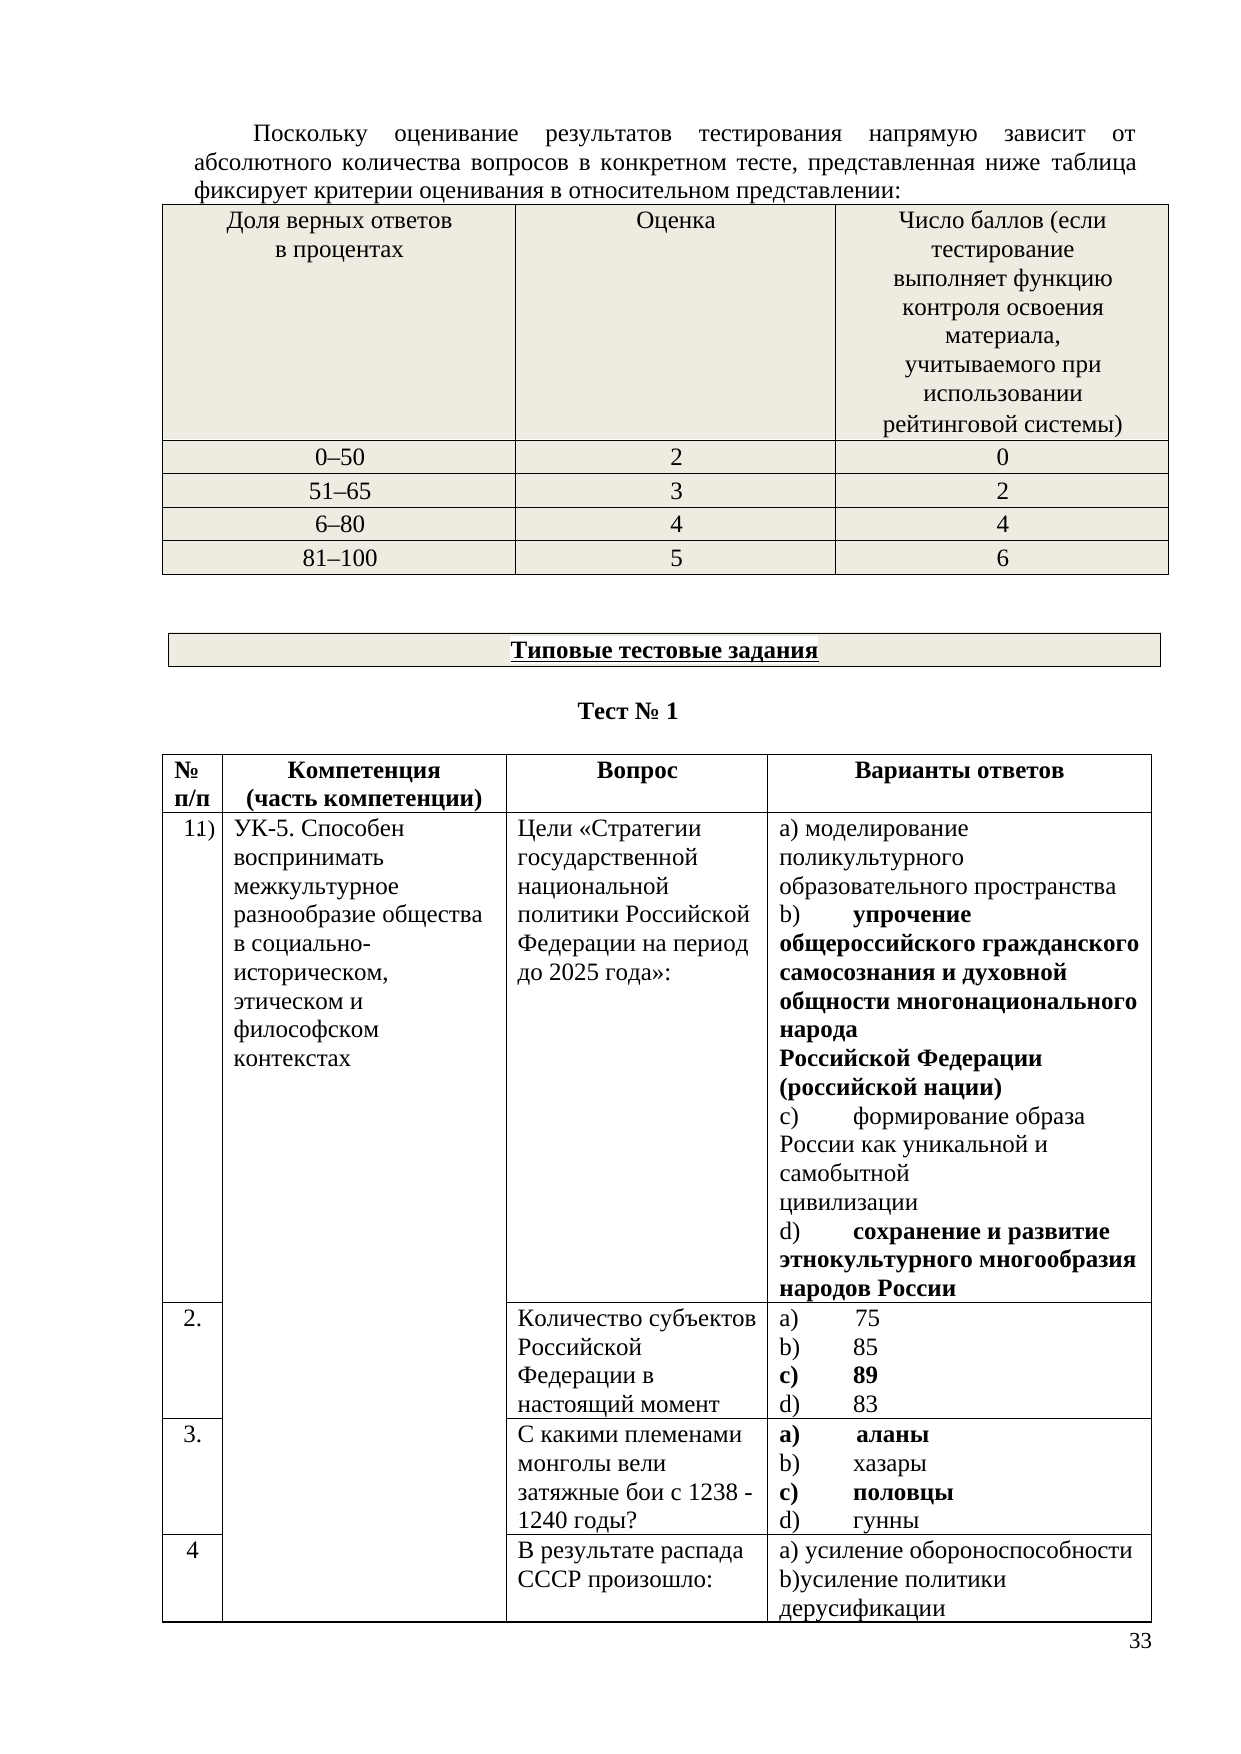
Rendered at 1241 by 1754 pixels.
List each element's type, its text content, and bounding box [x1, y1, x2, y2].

table_cell 3 [516, 474, 835, 507]
table_header Варианты ответов [768, 755, 1151, 812]
table_cell 81–100 [163, 541, 515, 574]
table_header Компетенция (часть компетенции) [223, 755, 506, 812]
table_cell 6 [836, 541, 1168, 574]
table_cell 2 [836, 474, 1168, 507]
table_cell 6–80 [163, 508, 515, 540]
table_cell 4 [516, 508, 835, 540]
table_cell a) 75 b) 85 c) 89 d) 83 [768, 1303, 1151, 1418]
table_cell 5 [516, 541, 835, 574]
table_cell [507, 1535, 767, 1621]
table_header Число баллов (если тестирование выполняет функцию контроля освоения материала, учитываемого при использовании рейтинговой системы) [836, 205, 1168, 439]
table_cell Цели «Стратегии государственной национальной политики Российской Федерации на период до 2025 года»: [507, 813, 767, 1302]
text Тест № 1 [177, 696, 1152, 725]
table_cell а) моделирование поликультурного образовательного пространства упрочение общероссийского гражданского самосознания и духовной общности многонационального народа Российской Федерации (российской нации) формирование образа России как уникальной и самобытной цивилизации сохранение и развитие этнокультурного многообразия народов России [768, 813, 1151, 1302]
table_header Доля верных ответов в процентах [163, 205, 515, 439]
table_cell Количество субъектов Российской Федерации в настоящий момент [507, 1303, 767, 1418]
table_cell 2. [163, 1303, 222, 1418]
table_header № п/п [163, 755, 222, 812]
table_header Оценка [516, 205, 835, 439]
table_cell 3. [163, 1419, 222, 1534]
table_cell 0 [836, 441, 1168, 473]
table_cell 1. [163, 813, 222, 1302]
table_cell 0–50 [163, 441, 515, 473]
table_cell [768, 1535, 1151, 1621]
table_cell С какими племенами монголы вели затяжные бои с 1238 - 1240 годы? [507, 1419, 767, 1534]
table_header Вопрос [507, 755, 767, 812]
table_cell 2 [516, 441, 835, 473]
table_cell a) аланы b) хазары c) половцы d) гунны [768, 1419, 1151, 1534]
text Поскольку оценивание результатов тестирования напрямую зависит от абсолютного количества вопросов в конкретном тесте, представленная ниже таблица фиксирует критерии оценивания в относительном представлении: [194, 118, 1137, 204]
table_cell 51–65 [163, 474, 515, 507]
table_cell УК-5. Способен воспринимать межкультурное разнообразие общества в социально-историческом, этическом и философском контекстах [223, 813, 506, 1621]
text Типовые тестовые задания [169, 634, 1160, 666]
table_cell 4 [836, 508, 1168, 540]
table_cell 4 [163, 1535, 222, 1621]
